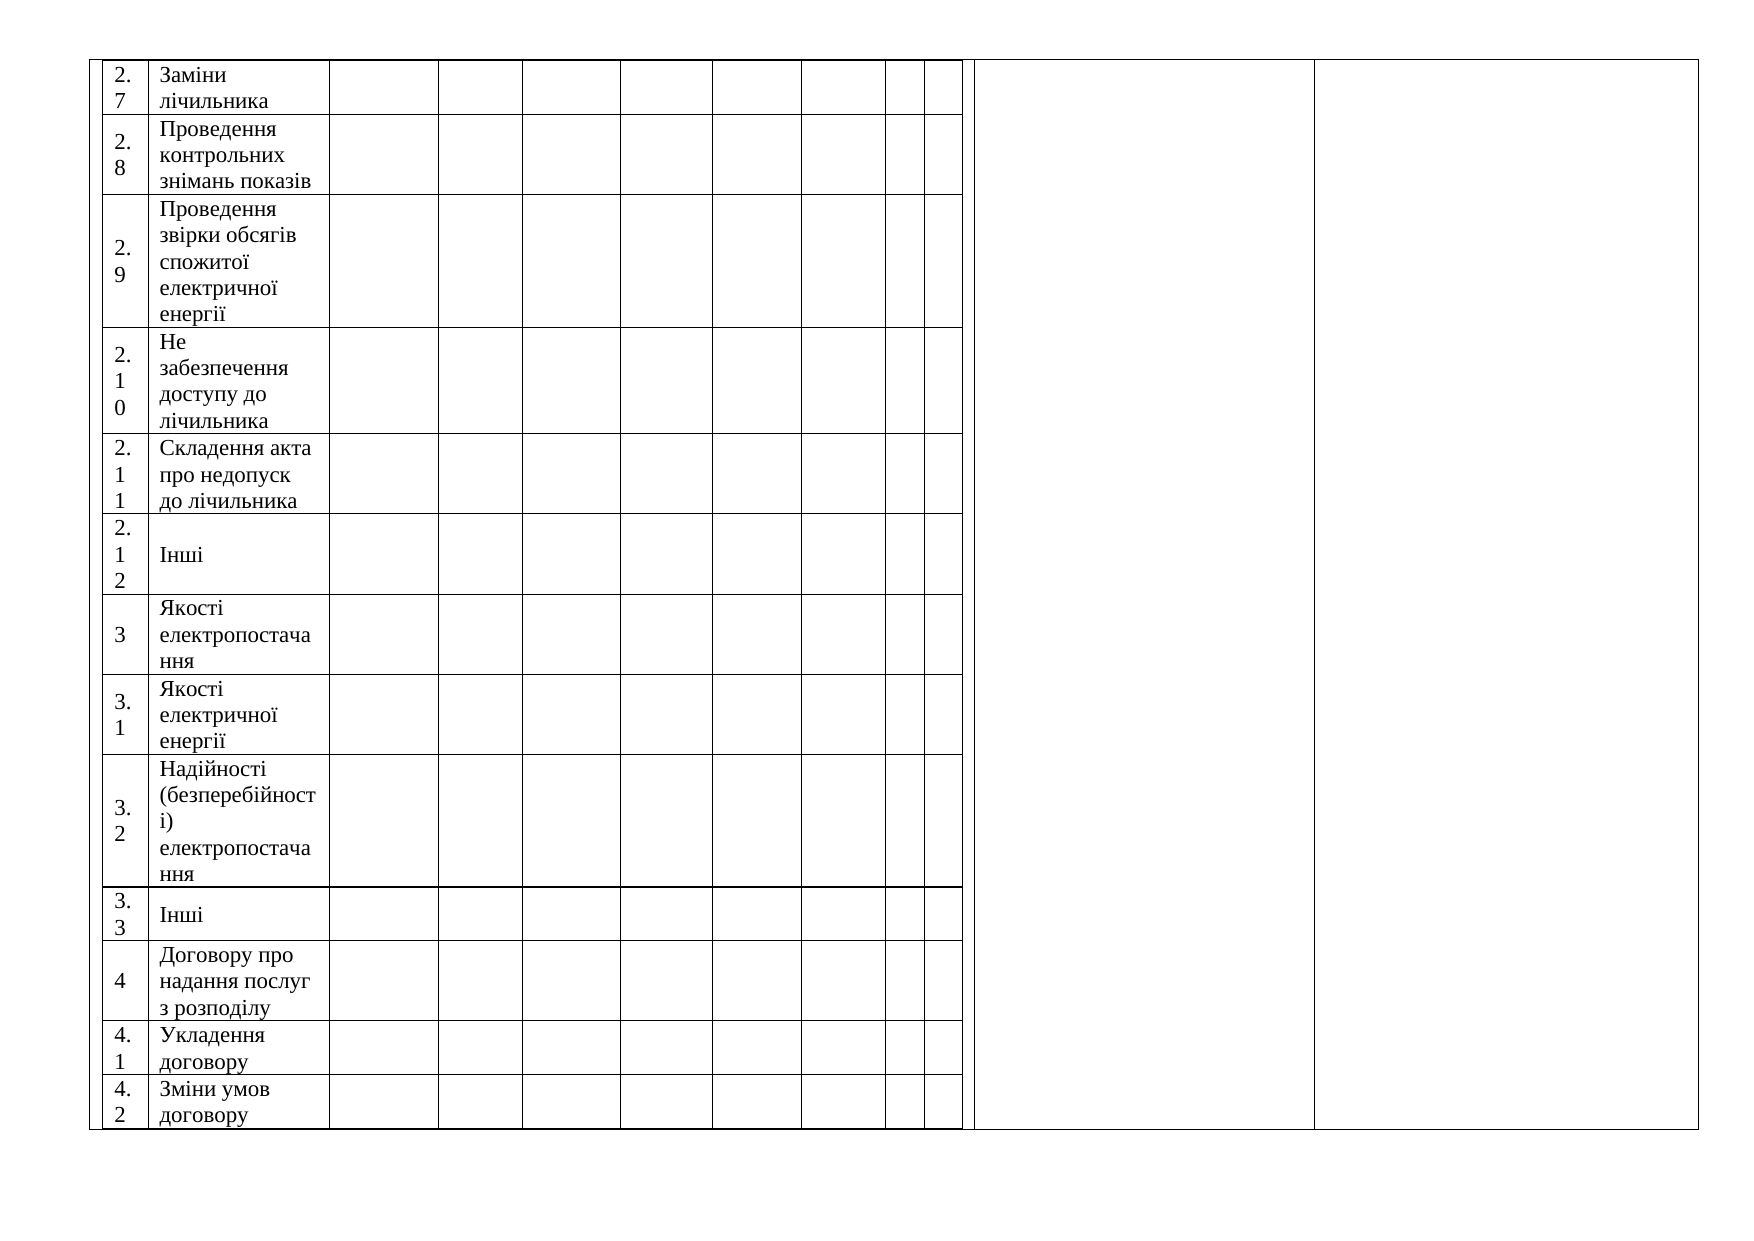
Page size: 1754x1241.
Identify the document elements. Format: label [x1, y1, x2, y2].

table_cell [330, 941, 438, 1020]
table_cell [523, 514, 620, 594]
table_cell [149, 888, 329, 940]
table_cell [963, 60, 974, 1129]
table_cell [439, 755, 522, 886]
table_cell [621, 675, 712, 754]
table_cell [713, 434, 801, 513]
table_cell [103, 888, 114, 940]
table_cell [330, 675, 438, 754]
table_cell [621, 755, 712, 886]
table_cell [90, 60, 102, 1129]
table_cell [621, 888, 712, 940]
table_cell [137, 1075, 148, 1128]
table_cell [439, 195, 522, 327]
table_cell [802, 514, 885, 594]
table_cell [439, 675, 522, 754]
table_cell [1315, 60, 1698, 1129]
table_cell [886, 675, 924, 754]
table_cell [713, 195, 801, 327]
table_cell [318, 61, 329, 114]
table_cell [925, 595, 962, 674]
table_cell [103, 434, 114, 513]
table_cell [886, 434, 924, 513]
table_cell [318, 195, 329, 327]
table_cell [103, 595, 148, 674]
table_cell [149, 755, 159, 886]
table_cell [330, 195, 438, 327]
table_cell [886, 595, 924, 674]
table_cell [318, 755, 329, 886]
table_cell [713, 328, 801, 433]
table_cell [925, 434, 962, 513]
table_cell [439, 328, 522, 433]
table_cell [621, 195, 712, 327]
table_cell [886, 941, 924, 1020]
table_cell [318, 1075, 329, 1128]
table_cell [925, 1021, 962, 1074]
table_cell [802, 115, 885, 194]
table_cell [523, 595, 620, 674]
table_cell [975, 60, 1314, 1129]
table_cell [713, 941, 801, 1020]
table_cell [318, 434, 329, 513]
table_cell [886, 888, 924, 940]
table_cell [439, 434, 522, 513]
table_cell [523, 328, 620, 433]
table_cell [330, 328, 438, 433]
table_cell [103, 941, 148, 1020]
table_cell [713, 675, 801, 754]
table_cell [713, 1021, 801, 1074]
table_cell [330, 755, 438, 886]
table_cell [330, 595, 438, 674]
table_cell [330, 434, 438, 513]
table_cell [621, 434, 712, 513]
table_cell [103, 61, 114, 114]
table_cell [523, 888, 620, 940]
table_cell [439, 1021, 522, 1074]
table_cell [713, 115, 801, 194]
table_cell [802, 888, 885, 940]
table_cell [103, 675, 148, 754]
table_cell [149, 195, 159, 327]
table_cell [439, 115, 522, 194]
table_cell [802, 328, 885, 433]
table_cell [886, 514, 924, 594]
table_cell [925, 195, 962, 327]
table_cell [886, 115, 924, 194]
table_cell [925, 888, 962, 940]
table_cell [802, 755, 885, 886]
table_cell [103, 1075, 114, 1128]
table_cell [318, 675, 329, 754]
table_cell [523, 195, 620, 327]
table_cell [925, 675, 962, 754]
table_cell [330, 888, 438, 940]
table_cell [149, 1021, 159, 1074]
table_cell [802, 61, 885, 114]
table_cell [713, 595, 801, 674]
table_cell [802, 1021, 885, 1074]
table_cell [886, 195, 924, 327]
table_cell [318, 1021, 329, 1074]
table_cell [621, 941, 712, 1020]
table_cell [886, 1021, 924, 1074]
table_cell [318, 328, 329, 433]
table_cell [523, 675, 620, 754]
table_cell [925, 61, 962, 114]
table_cell [330, 1075, 438, 1128]
table_cell [925, 755, 962, 886]
table_cell [149, 434, 159, 513]
table_cell [925, 115, 962, 194]
table_cell [149, 328, 159, 433]
table_cell [802, 595, 885, 674]
table_cell [621, 595, 712, 674]
table_cell [439, 595, 522, 674]
table_cell [523, 755, 620, 886]
table_cell [523, 941, 620, 1020]
table_cell [439, 61, 522, 114]
table_cell [318, 115, 329, 194]
table_cell [103, 755, 148, 886]
table_cell [925, 514, 962, 594]
table_cell [802, 675, 885, 754]
table_cell [318, 941, 329, 1020]
table_cell [713, 61, 801, 114]
table_cell [103, 328, 148, 433]
table_cell [925, 328, 962, 433]
table_cell [925, 1075, 962, 1128]
table_cell [149, 595, 329, 674]
table_cell [330, 514, 438, 594]
table_cell [330, 115, 438, 194]
table_cell [103, 115, 148, 194]
table_cell [137, 1021, 148, 1074]
table_cell [330, 1021, 438, 1074]
table_cell [149, 941, 159, 1020]
table_cell [523, 1021, 620, 1074]
table_cell [103, 514, 148, 594]
table_cell [802, 434, 885, 513]
table_cell [621, 328, 712, 433]
table_cell [439, 1075, 522, 1128]
table_cell [103, 1021, 114, 1074]
table_cell [149, 514, 329, 594]
table_cell [439, 888, 522, 940]
table_cell [621, 514, 712, 594]
table_cell [802, 1075, 885, 1128]
table_cell [103, 195, 148, 327]
table_cell [802, 195, 885, 327]
table_cell [886, 328, 924, 433]
table_cell [149, 675, 159, 754]
table_cell [137, 434, 148, 513]
table_cell [137, 888, 148, 940]
table_cell [523, 434, 620, 513]
table_cell [439, 514, 522, 594]
table_cell [886, 1075, 924, 1128]
table_cell [137, 61, 148, 114]
table_cell [621, 115, 712, 194]
table_cell [621, 61, 712, 114]
table_cell [330, 61, 438, 114]
table_cell [802, 941, 885, 1020]
table_cell [713, 888, 801, 940]
table_cell [713, 514, 801, 594]
table_cell [886, 61, 924, 114]
table_cell [713, 1075, 801, 1128]
table_cell [523, 1075, 620, 1128]
table_cell [523, 115, 620, 194]
table_cell [621, 1021, 712, 1074]
table_cell [523, 61, 620, 114]
table_cell [713, 755, 801, 886]
table_cell [439, 941, 522, 1020]
table_cell [925, 941, 962, 1020]
table_cell [886, 755, 924, 886]
table_cell [149, 1075, 159, 1128]
table_cell [149, 61, 159, 114]
table_cell [149, 115, 159, 194]
table_cell [621, 1075, 712, 1128]
